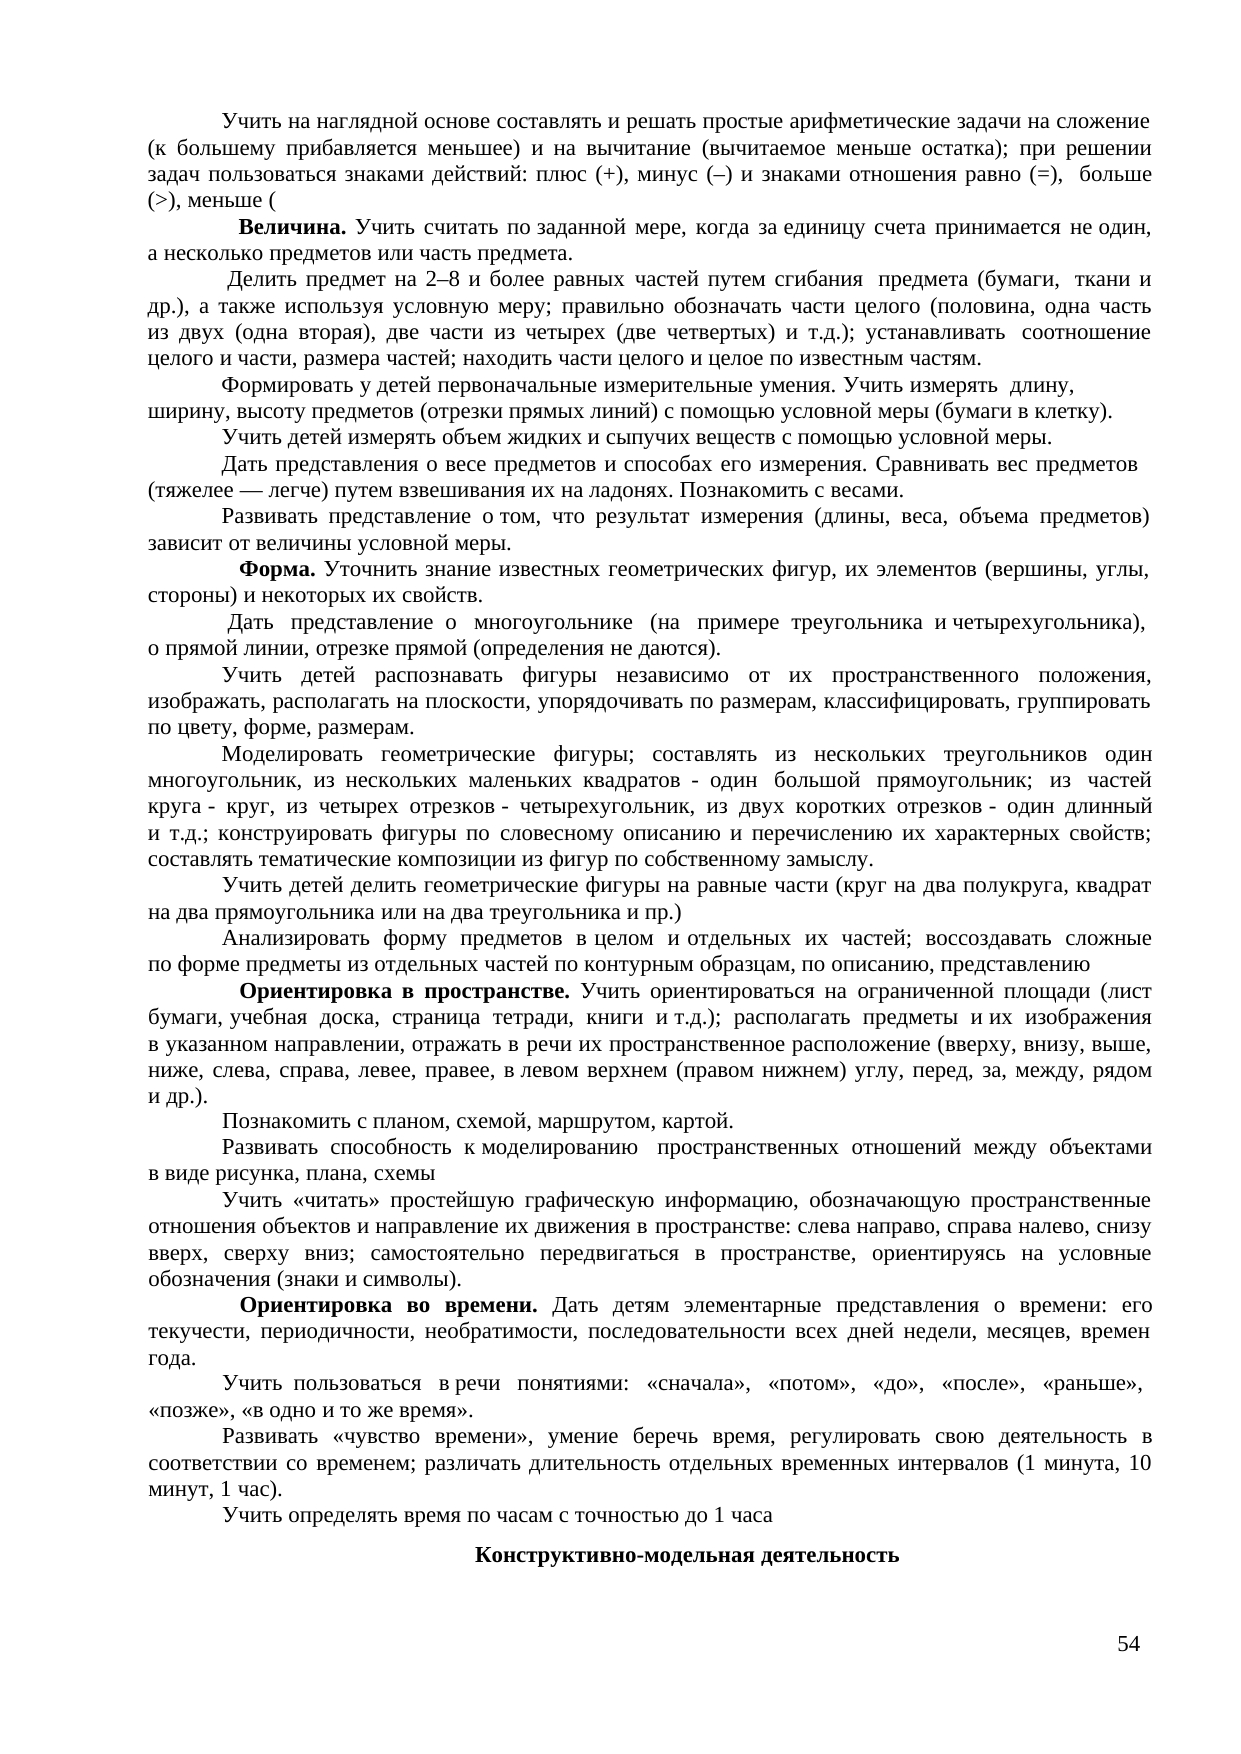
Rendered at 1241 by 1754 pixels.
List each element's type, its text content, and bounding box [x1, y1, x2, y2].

text Развивать способность к моделированию пространственных отношений между объектами в виде рисунка, плана, схемы [148, 1133, 1152, 1186]
text Развивать представление о том, что результат измерения (длины, веса, объема предметов) зависит от величины условной меры. [148, 502, 1176, 555]
text Учить «читать» простейшую графическую информацию, обозначающую пространственные отношения объектов и направление их движения в пространстве: слева направо, справа налево, снизу вверх, сверху вниз; самостоятельно передвигаться в пространстве, ориентируясь на условные обозначения (знаки и символы). [148, 1186, 1152, 1291]
text Учить детей измерять объем жидких и сыпучих веществ с помощью условной меры. [221, 423, 1176, 450]
text Величина. Учить считать по заданной мере, когда за единицу счета принимается не один, а несколько предметов или часть предмета. [147, 213, 1151, 265]
text Дать представления о весе предметов и способах его измерения. Сравнивать вес предметов (тяжелее — легче) путем взвешивания их на ладонях. Познакомить с весами. [148, 450, 1152, 502]
text Ориентировка в пространстве. Учить ориентироваться на ограниченной площади (лист бумаги, учебная доска, страница тетради, книги и т.д.); располагать предметы и их изображения в указанном направлении, отражать в речи их пространственное расположение (вверху, внизу, выше, ниже, слева, справа, левее, правее, в левом верхнем (правом нижнем) углу, перед, за, между, рядом и др.). [148, 977, 1153, 1109]
text Форма. Уточнить знание известных геометрических фигур, их элементов (вершины, углы, стороны) и некоторых их свойств. [148, 555, 1152, 608]
text Ориентировка во времени. Дать детям элементарные представления о времени: его текучести, периодичности, необратимости, последовательности всех дней недели, месяцев, времен года. [148, 1291, 1152, 1370]
text Учить детей распознавать фигуры независимо от их пространственного положения, изображать, располагать на плоскости, упорядочивать по размерам, классифицировать, группировать по цвету, форме, размерам. [148, 661, 1152, 740]
text Учить определять время по часам с точностью до 1 часа [222, 1502, 1176, 1528]
text Учить на наглядной основе составлять и решать простые арифметические задачи на сложение (к большему прибавляется меньшее) и на вычитание (вычитаемое меньше остатка); при решении задач пользоваться знаками действий: плюс (+), минус (–) и знаками отношения равно (=), больше (>), меньше ( [147, 107, 1152, 213]
text Анализировать форму предметов в целом и отдельных их частей; воссоздавать сложные по форме предметы из отдельных частей по контурным образцам, по описанию, представлению [148, 924, 1152, 977]
text Моделировать геометрические фигуры; составлять из нескольких треугольников один многоугольник, из нескольких маленьких квадратов - один большой прямоугольник; из частей круга - круг, из четырех отрезков - четырехугольник, из двух коротких отрезков - один длинный и т.д.; конструировать фигуры по словесному описанию и перечислению их характерных свойств; составлять тематические композиции из фигур по собственному замыслу. [148, 740, 1153, 871]
text Познакомить с планом, схемой, маршрутом, картой. [222, 1109, 1176, 1133]
text Учить пользоваться в речи понятиями: «сначала», «потом», «до», «после», «раньше», [222, 1370, 1176, 1396]
text Учить детей делить геометрические фигуры на равные части (круг на два полукруга, квадрат на два прямоугольника или на два треугольника и пр.) [148, 871, 1153, 924]
text Дать представление о многоугольнике (на примере треугольника и четырехугольника), о прямой линии, отрезке прямой (определения не даются). [148, 608, 1152, 661]
text Развивать «чувство времени», умение беречь время, регулировать свою деятельность в соответствии со временем; различать длительность отдельных временных интервалов (1 минута, 10 минут, 1 час). [148, 1422, 1153, 1502]
text Делить предмет на 2–8 и более равных частей путем сгибания предмета (бумаги, ткани и др.), а также используя условную меру; правильно обозначать части целого (половина, одна часть из двух (одна вторая), две части из четырех (две четвертых) и т.д.); устанавливать соотношение целого и части, размера частей; находить части целого и целое по известным частям. [147, 265, 1152, 371]
text «позже», «в одно и то же время». [148, 1396, 1176, 1422]
text Формировать у детей первоначальные измерительные умения. Учить измерять длину, ширину, высоту предметов (отрезки прямых линий) с помощью условной меры (бумаги в клетку). [148, 371, 1131, 423]
subtitle Конструктивно-модельная деятельность [475, 1541, 1176, 1567]
